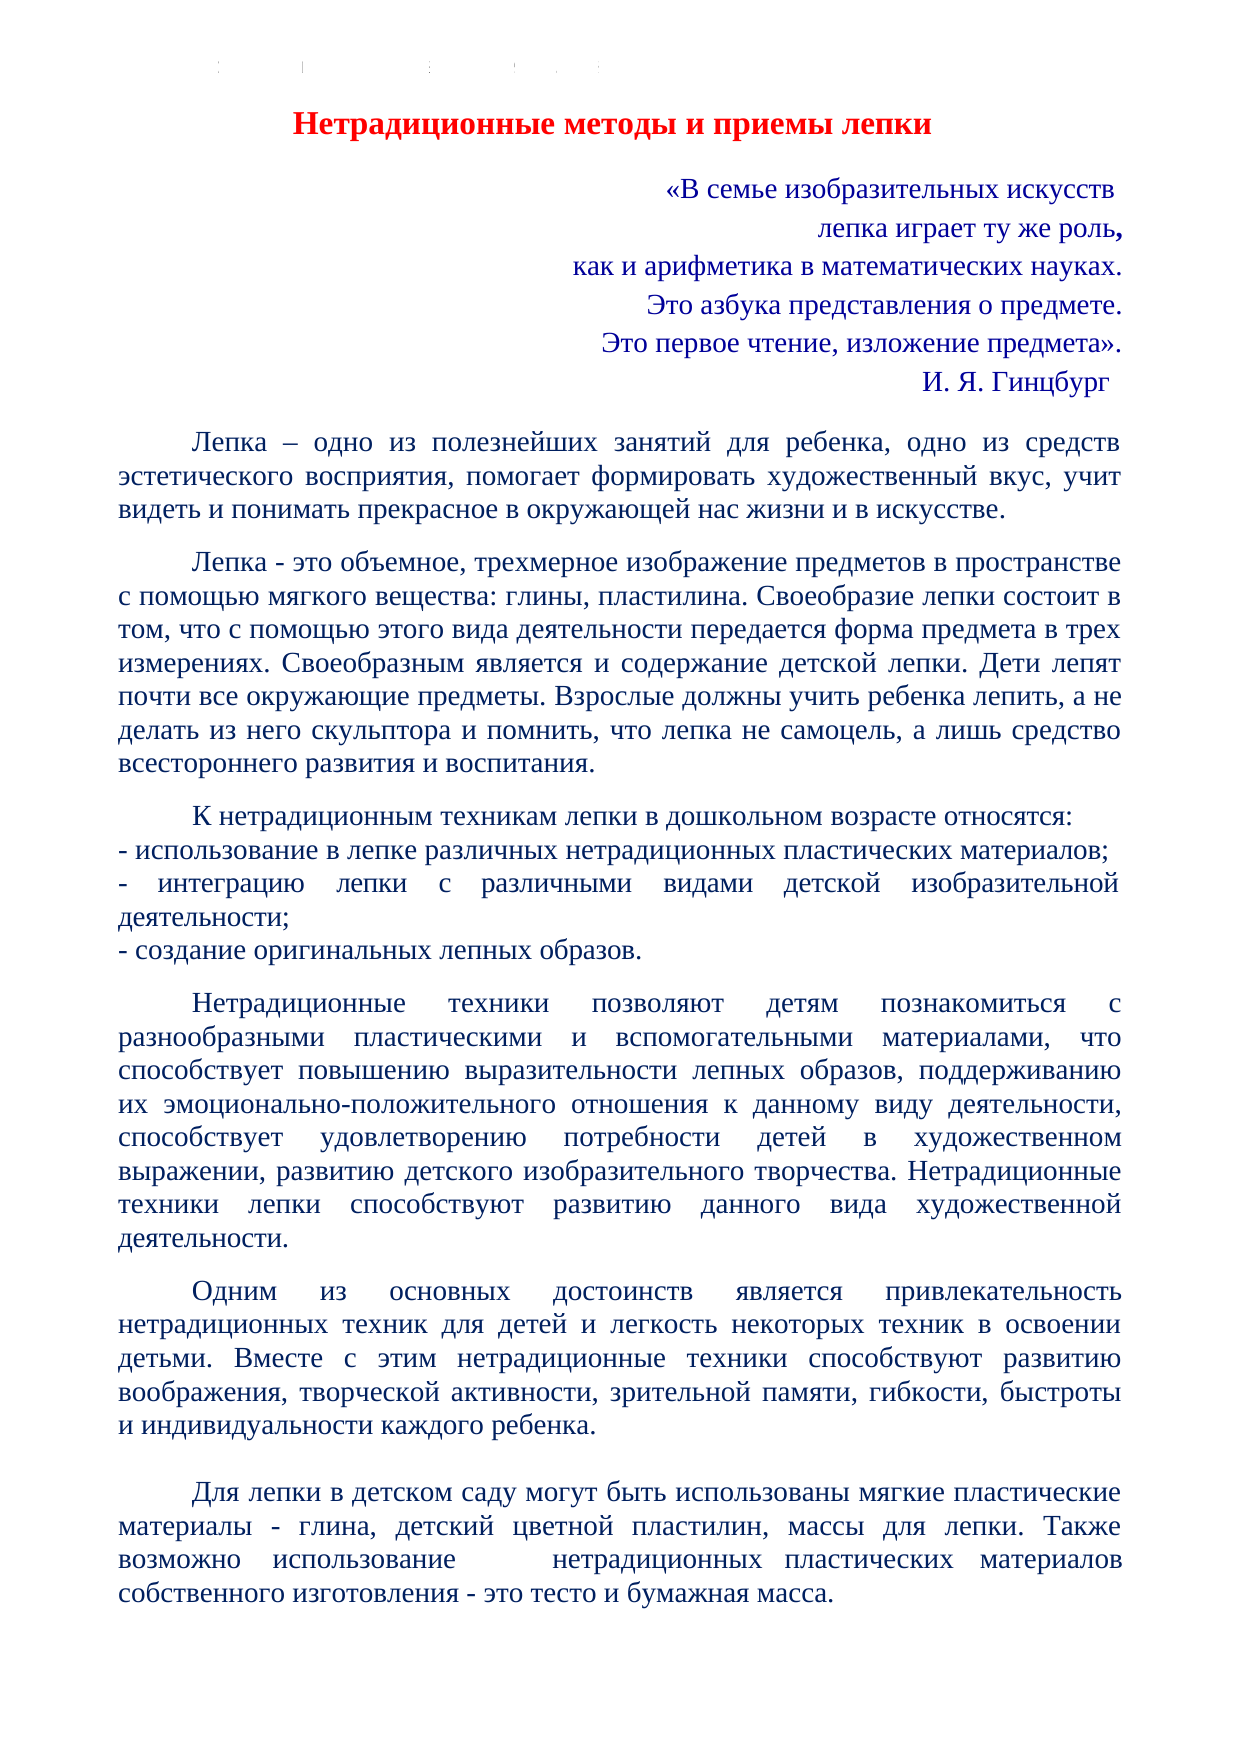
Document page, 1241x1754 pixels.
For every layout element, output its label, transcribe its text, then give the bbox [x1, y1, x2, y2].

text лепка играет ту же роль, как и арифметика в математических науках. Это азбука представления о предмете. [572, 210, 1122, 320]
list использование в лепке различных нетрадиционных пластических материалов; [118, 832, 1134, 865]
text Это первое чтение, изложение предмета». [106, 326, 1122, 359]
text Лепка - это объемное, трехмерное изображение предметов в пространстве с помощью мягкого вещества: глины, пластилина. Своеобразие лепки состоит в том, что с помощью этого вида деятельности передается форма предмета в трех измерениях. Своеобразным является и содержание детской лепки. Дети лепят почти все окружающие предметы. Взрослые должны учить ребенка лепить, а не делать из него скульптора и помнить, что лепка не самоцель, а лишь средство всестороннего развития и воспитания. [118, 544, 1122, 779]
text И. Я. Гинцбург [106, 364, 1110, 397]
text Лепка – одно из полезнейших занятий для ребенка, одно из средств эстетического восприятия, помогает формировать художественный вкус, учит видеть и понимать прекрасное в окружающей нас жизни и в искусстве. [118, 424, 1122, 525]
text «В семье изобразительных искусств [106, 171, 1115, 205]
list интеграцию лепки с различными видами детской изобразительной деятельности; [118, 866, 1122, 933]
text К нетрадиционным техникам лепки в дошкольном возрасте относятся: [192, 798, 1134, 832]
list создание оригинальных лепных образов. [118, 933, 1134, 966]
text Одним из основных достоинств является привлекательность нетрадиционных техник для детей и легкость некоторых техник в освоении детьми. Вместе с этим нетрадиционные техники способствуют развитию воображения, творческой активности, зрительной памяти, гибкости, быстроты и индивидуальности каждого ребенка. [118, 1273, 1123, 1441]
title Нетрадиционные методы и приемы лепки [106, 103, 1118, 142]
text Нетрадиционные техники позволяют детям познакомиться с разнообразными пластическими и вспомогательными материалами, что способствует повышению выразительности лепных образов, поддерживанию их эмоционально-положительного отношения к данному виду деятельности, способствует удовлетворению потребности детей в художественном выражении, развитию детского изобразительного творчества. Нетрадиционные техники лепки способствуют развитию данного вида художественной деятельности. [118, 985, 1122, 1254]
text Для лепки в детском саду могут быть использованы мягкие пластические материалы - глина, детский цветной пластилин, массы для лепки. Также возможно использование нетрадиционных пластических материалов собственного изготовления - это тесто и бумажная масса. [118, 1474, 1123, 1608]
